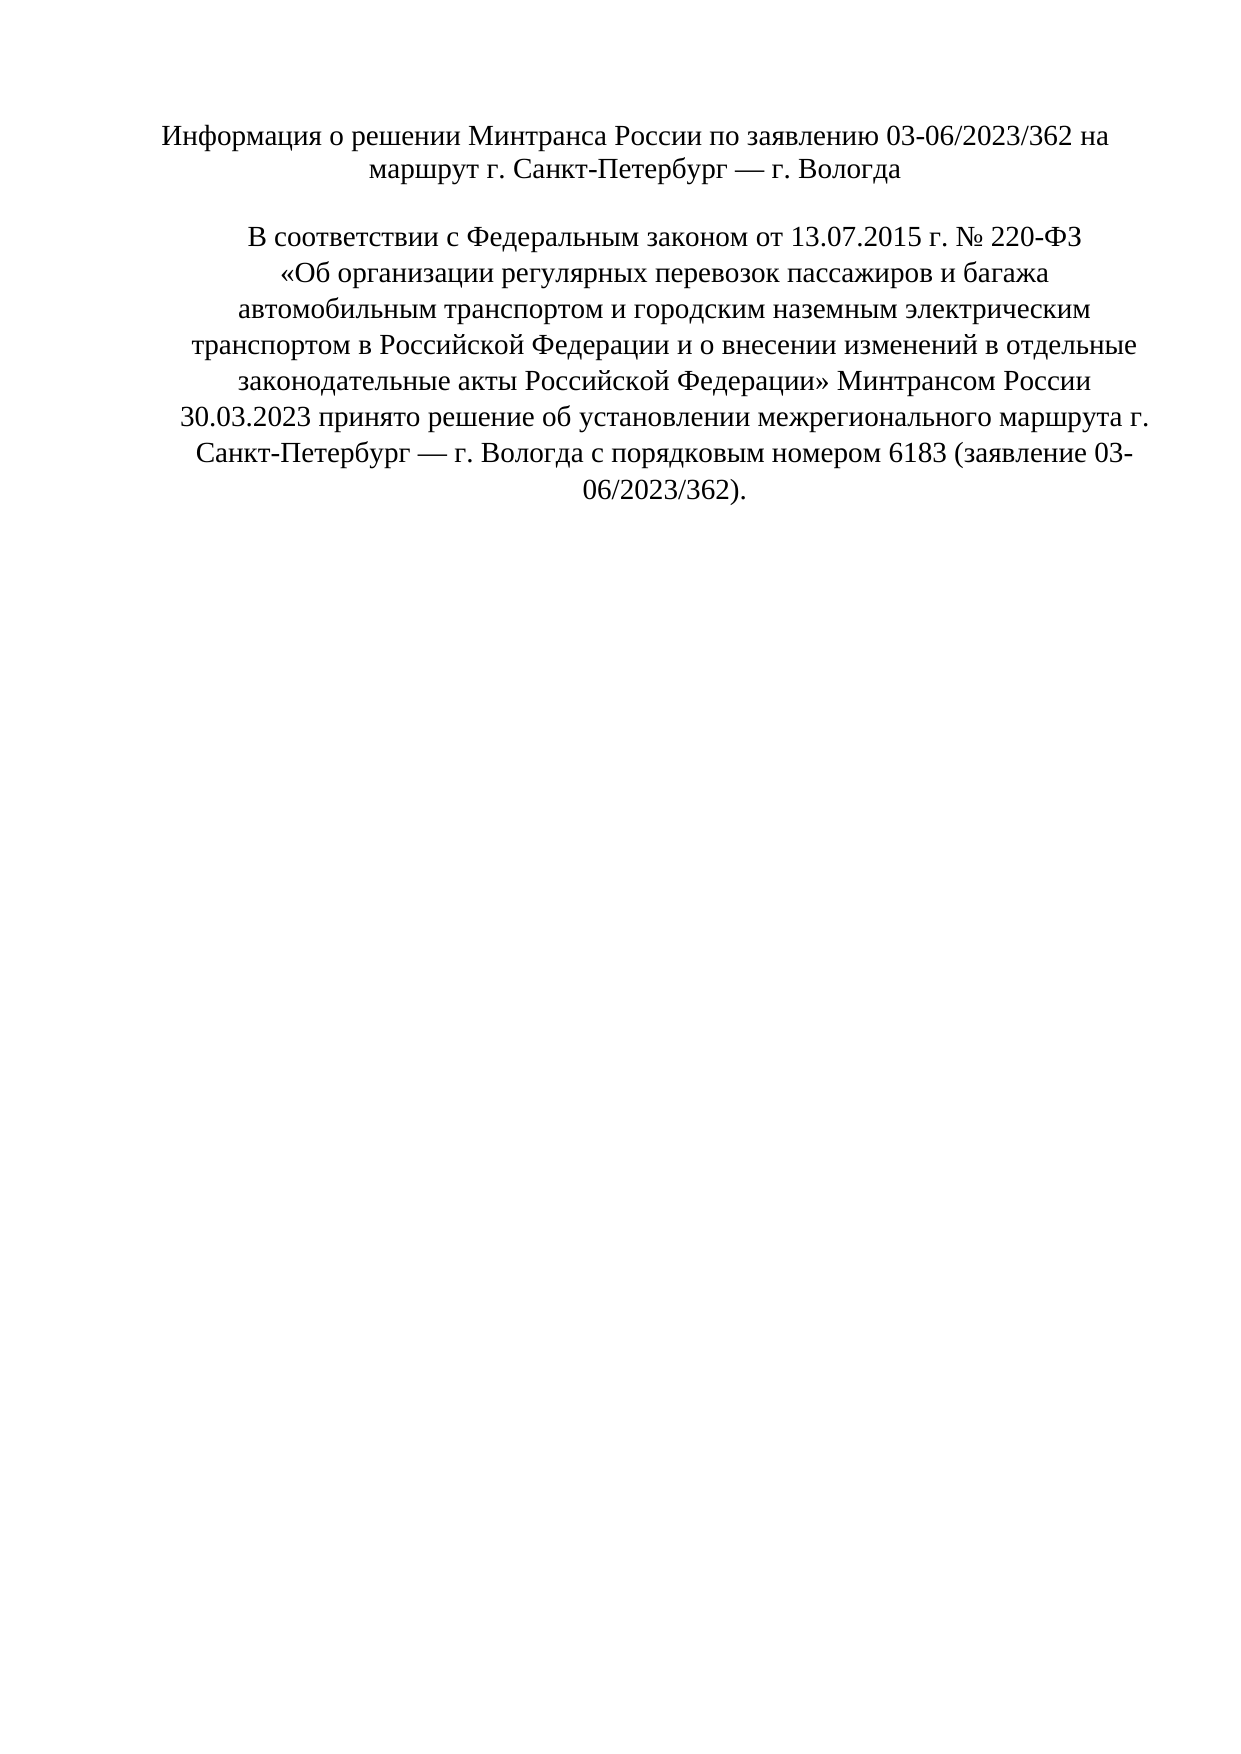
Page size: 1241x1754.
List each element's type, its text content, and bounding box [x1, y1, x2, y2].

text Информация о решении Минтранса России по заявлению 03-06/2023/362 на маршрут г. Санкт-Петербург — г. Вологда [118, 118, 1152, 185]
text В соответствии с Федеральным законом от 13.07.2015 г. № 220-ФЗ «Об организации регулярных перевозок пассажиров и багажа автомобильным транспортом и городским наземным электрическим транспортом в Российской Федерации и о внесении изменений в отдельные законодательные акты Российской Федерации» Минтрансом России 30.03.2023 принято решение об установлении межрегионального маршрута г. Санкт-Петербург — г. Вологда с порядковым номером 6183 (заявление 03-06/2023/362). [177, 219, 1152, 505]
